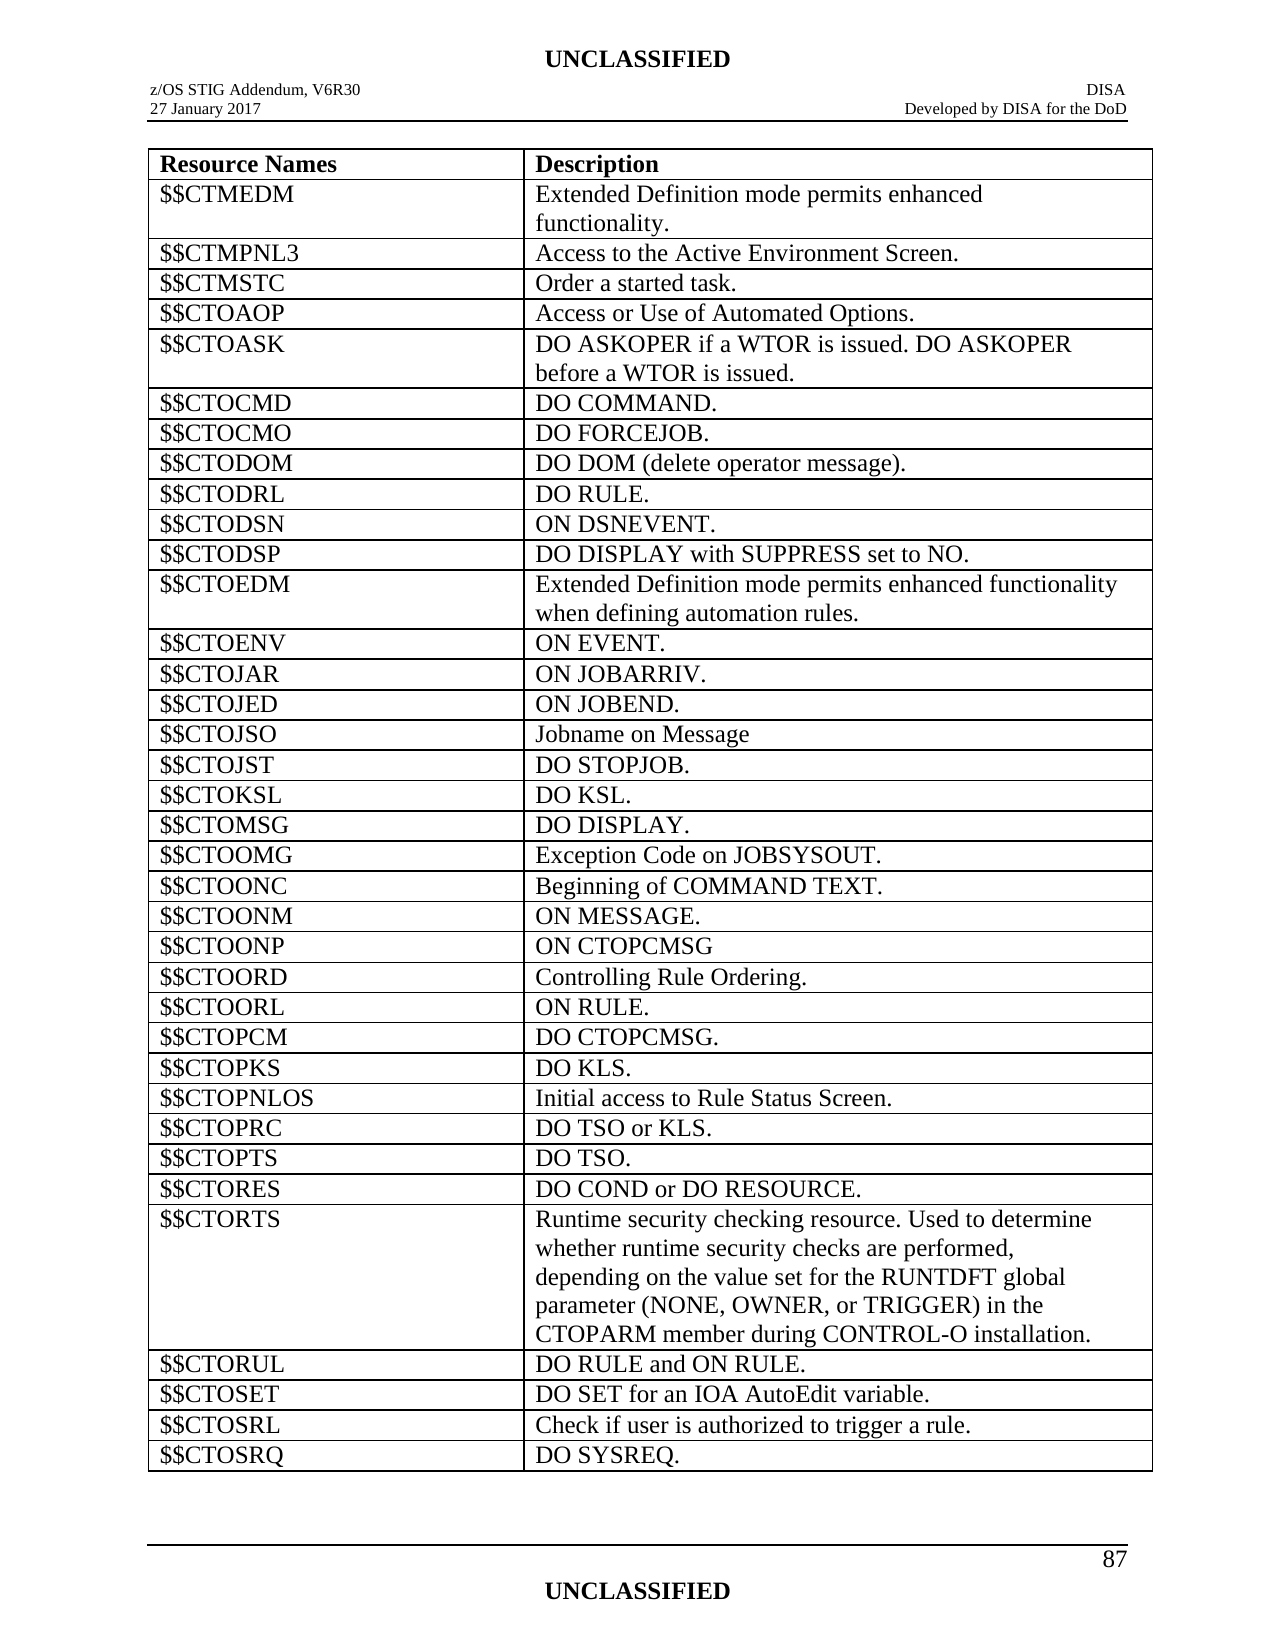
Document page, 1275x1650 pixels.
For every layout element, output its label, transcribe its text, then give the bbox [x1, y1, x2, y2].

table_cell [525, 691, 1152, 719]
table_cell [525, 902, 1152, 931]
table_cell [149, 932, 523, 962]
text 87 [135, 1544, 1127, 1573]
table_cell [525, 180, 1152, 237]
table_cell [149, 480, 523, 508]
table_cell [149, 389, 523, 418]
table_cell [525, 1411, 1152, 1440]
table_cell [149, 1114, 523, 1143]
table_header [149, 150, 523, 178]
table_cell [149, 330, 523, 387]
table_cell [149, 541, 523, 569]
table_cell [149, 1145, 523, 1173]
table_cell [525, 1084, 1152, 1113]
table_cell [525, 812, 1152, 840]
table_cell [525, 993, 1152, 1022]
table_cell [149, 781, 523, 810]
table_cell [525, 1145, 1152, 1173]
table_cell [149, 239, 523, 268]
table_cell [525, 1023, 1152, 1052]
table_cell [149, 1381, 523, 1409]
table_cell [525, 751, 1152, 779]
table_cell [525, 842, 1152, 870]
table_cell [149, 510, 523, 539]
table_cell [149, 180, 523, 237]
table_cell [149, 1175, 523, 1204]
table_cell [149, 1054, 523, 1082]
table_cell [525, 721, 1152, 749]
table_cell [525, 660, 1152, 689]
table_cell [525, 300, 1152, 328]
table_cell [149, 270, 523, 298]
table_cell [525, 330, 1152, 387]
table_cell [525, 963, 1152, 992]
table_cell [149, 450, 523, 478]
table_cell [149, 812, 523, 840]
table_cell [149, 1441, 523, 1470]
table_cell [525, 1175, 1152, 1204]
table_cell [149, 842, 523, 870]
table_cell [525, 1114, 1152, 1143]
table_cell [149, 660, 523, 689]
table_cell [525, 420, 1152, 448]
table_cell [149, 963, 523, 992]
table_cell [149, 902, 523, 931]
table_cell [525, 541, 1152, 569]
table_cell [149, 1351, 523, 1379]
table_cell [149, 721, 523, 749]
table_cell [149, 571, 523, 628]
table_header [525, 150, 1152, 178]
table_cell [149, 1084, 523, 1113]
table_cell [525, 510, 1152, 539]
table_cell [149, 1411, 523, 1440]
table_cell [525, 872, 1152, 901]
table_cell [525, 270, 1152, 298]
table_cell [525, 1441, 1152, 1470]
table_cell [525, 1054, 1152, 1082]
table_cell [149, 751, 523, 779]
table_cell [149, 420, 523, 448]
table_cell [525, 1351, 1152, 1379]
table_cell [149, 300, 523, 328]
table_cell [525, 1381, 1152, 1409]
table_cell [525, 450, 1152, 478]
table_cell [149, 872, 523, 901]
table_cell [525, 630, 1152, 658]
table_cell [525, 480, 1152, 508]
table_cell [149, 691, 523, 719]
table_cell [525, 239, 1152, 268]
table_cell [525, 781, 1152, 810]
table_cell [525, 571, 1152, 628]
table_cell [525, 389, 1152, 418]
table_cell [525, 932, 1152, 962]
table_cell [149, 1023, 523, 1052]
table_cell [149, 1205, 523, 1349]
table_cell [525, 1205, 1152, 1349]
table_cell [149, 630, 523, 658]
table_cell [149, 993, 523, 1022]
